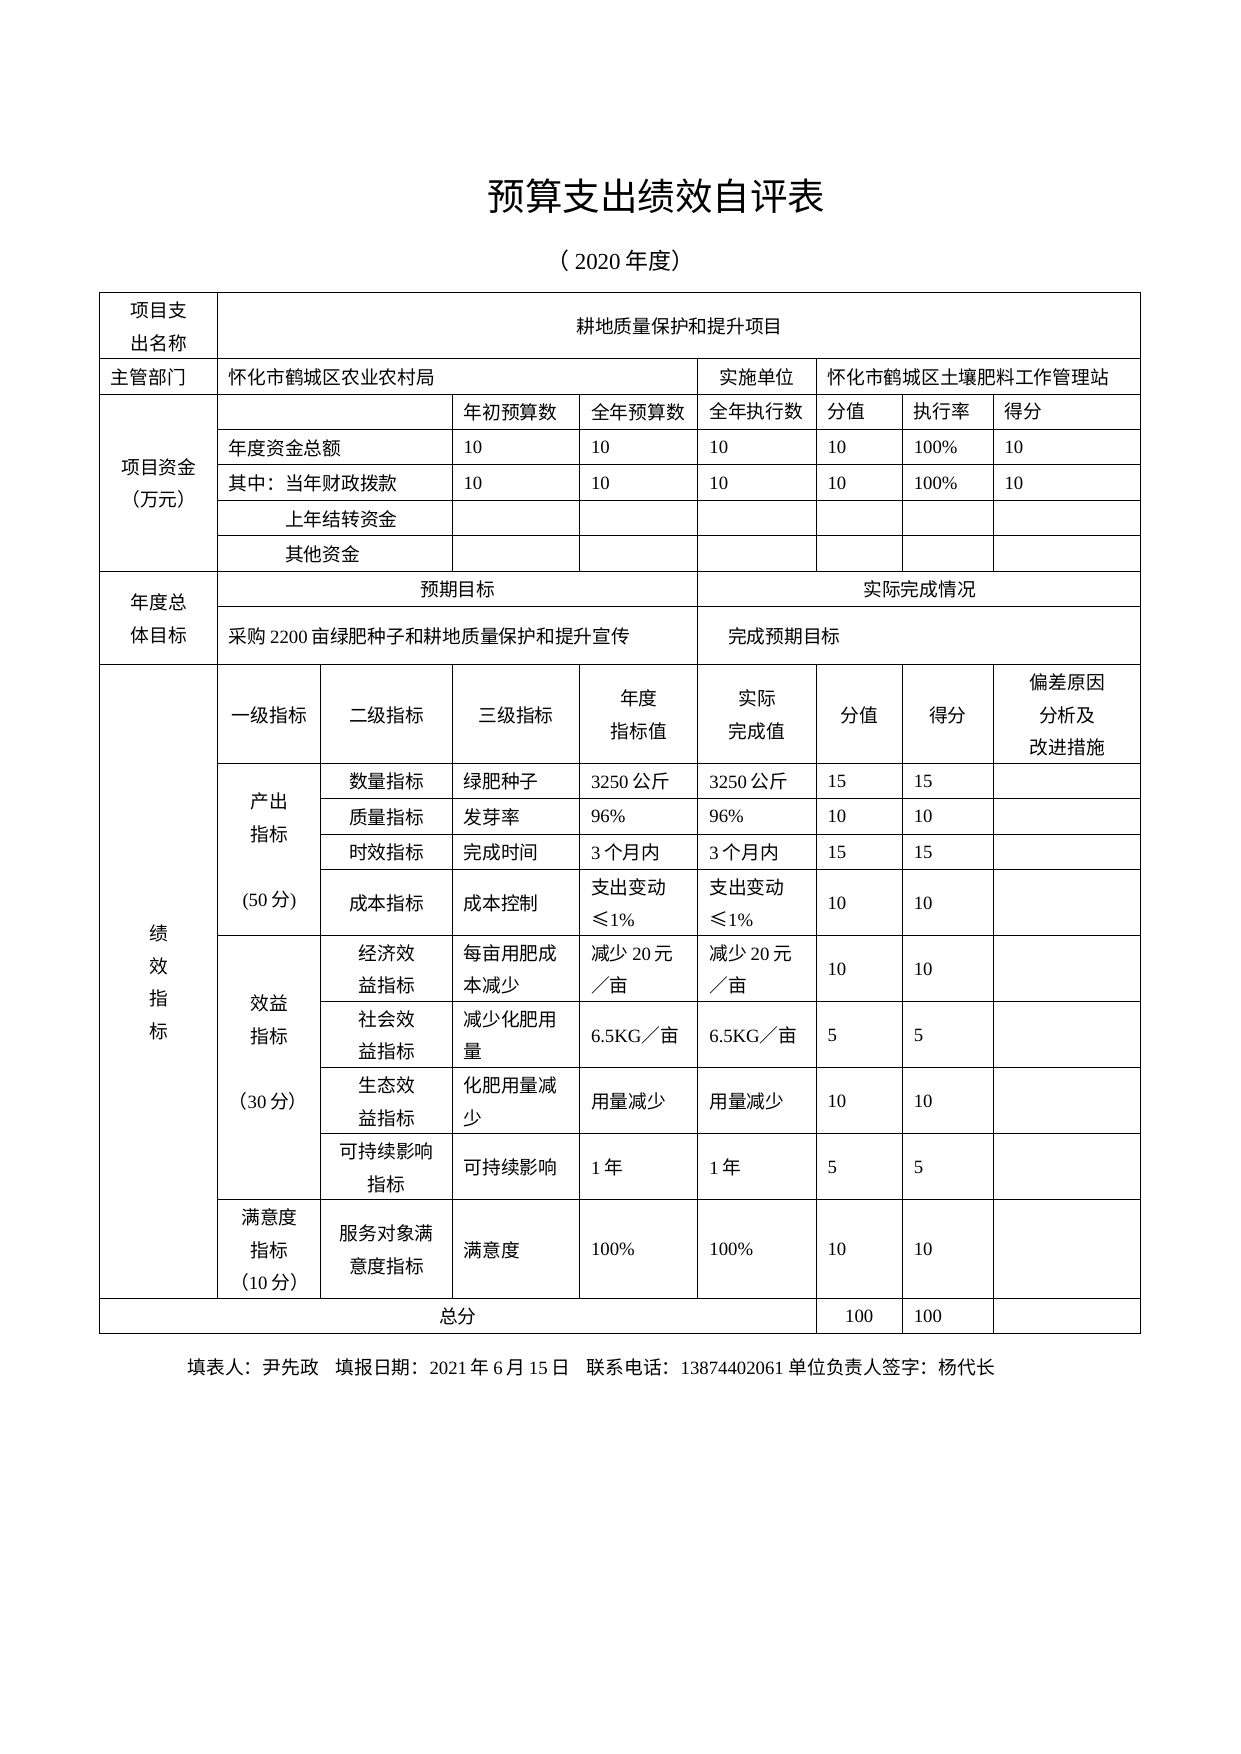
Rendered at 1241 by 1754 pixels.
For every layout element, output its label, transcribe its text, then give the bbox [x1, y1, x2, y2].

table_cell 年度 指标值 [580, 665, 697, 763]
table_cell [453, 536, 579, 571]
table_cell 10 [994, 430, 1140, 464]
table_cell [580, 501, 697, 535]
table_cell 年初预算数 [453, 395, 579, 429]
table_cell 96% [698, 799, 816, 833]
table_cell [218, 395, 452, 429]
table_cell 质量指标 [321, 799, 452, 833]
table_cell 上年结转资金 [218, 501, 452, 535]
table_cell 满意度 [453, 1200, 579, 1298]
table_cell 100% [903, 430, 993, 464]
table_cell [903, 501, 993, 535]
table_cell [817, 501, 902, 535]
table_cell [817, 536, 902, 571]
table_cell 10 [698, 430, 816, 464]
table_cell 生态效 益指标 [321, 1068, 452, 1133]
table_cell [994, 1068, 1140, 1133]
table_cell 发芽率 [453, 799, 579, 833]
table_cell 偏差原因 分析及 改进措施 [994, 665, 1140, 763]
text 填表人：尹先政 填报日期：2021年6月15日 联系电话：13874402061 单位负责人签字：杨代长 [187, 1350, 1053, 1383]
table_cell 10 [817, 465, 902, 500]
table_cell 100% [698, 1200, 816, 1298]
table_cell [994, 799, 1140, 833]
table_cell 一级指标 [218, 665, 320, 763]
table_cell 10 [817, 799, 902, 833]
table_cell 6.5KG／亩 [580, 1002, 697, 1067]
table_cell 效益 指标 （30分） [218, 936, 320, 1199]
table_cell 满意度 指标 （10分） [218, 1200, 320, 1298]
table_cell 项目资金 （万元） [100, 395, 217, 571]
table_cell 社会效 益指标 [321, 1002, 452, 1067]
table_cell 服务对象满意度指标 [321, 1200, 452, 1298]
table_cell [994, 1134, 1140, 1199]
table_cell 执行率 [903, 395, 993, 429]
table_cell 3个月内 [698, 835, 816, 869]
table_cell 其他资金 [218, 536, 452, 571]
table_cell 10 [817, 1200, 902, 1298]
table_cell 其中：当年财政拨款 [218, 465, 452, 500]
table_cell 怀化市鹤城区土壤肥料工作管理站 [817, 359, 1140, 393]
table_cell 10 [817, 1068, 902, 1133]
table_cell 主管部门 [100, 359, 217, 393]
table_cell 数量指标 [321, 764, 452, 798]
table_cell 5 [903, 1134, 993, 1199]
table_cell 15 [817, 835, 902, 869]
table_cell 10 [817, 870, 902, 935]
table_cell 支出变动≤1% [580, 870, 697, 935]
table_header （ 2020年度） [99, 227, 1141, 292]
table_cell 5 [903, 1002, 993, 1067]
table_cell 可持续影响 [453, 1134, 579, 1199]
table_cell 得分 [903, 665, 993, 763]
table_cell 每亩用肥成本减少 [453, 936, 579, 1001]
table_cell 15 [817, 764, 902, 798]
table_cell 成本控制 [453, 870, 579, 935]
table_cell [994, 764, 1140, 798]
table_cell 100% [580, 1200, 697, 1298]
table_cell 5 [817, 1134, 902, 1199]
table_cell 减少20元／亩 [698, 936, 816, 1001]
table_cell 实施单位 [698, 359, 816, 393]
table_cell 6.5KG／亩 [698, 1002, 816, 1067]
table_cell 时效指标 [321, 835, 452, 869]
table_cell [698, 501, 816, 535]
table_cell 分值 [817, 665, 902, 763]
table_cell 耕地质量保护和提升项目 [218, 293, 1140, 358]
table_cell 绩 效 指 标 [100, 665, 217, 1298]
table_cell 10 [903, 870, 993, 935]
table_cell 用量减少 [580, 1068, 697, 1133]
table_cell 三级指标 [453, 665, 579, 763]
table_cell 支出变动≤1% [698, 870, 816, 935]
table_cell 96% [580, 799, 697, 833]
table_cell 化肥用量减少 [453, 1068, 579, 1133]
table_cell [994, 501, 1140, 535]
table_cell 年度总 体目标 [100, 572, 217, 664]
table_cell 10 [580, 430, 697, 464]
table_cell [994, 936, 1140, 1001]
table_cell 可持续影响指标 [321, 1134, 452, 1199]
table_cell [994, 835, 1140, 869]
table_cell 经济效 益指标 [321, 936, 452, 1001]
table_cell 10 [453, 430, 579, 464]
table_cell 采购2200亩绿肥种子和耕地质量保护和提升宣传 [218, 607, 697, 664]
table_cell 怀化市鹤城区农业农村局 [218, 359, 697, 393]
table_cell 1年 [698, 1134, 816, 1199]
table_cell 实际完成情况 [698, 572, 1140, 606]
table_cell 5 [817, 1002, 902, 1067]
table_cell [994, 1299, 1140, 1333]
table_cell 10 [698, 465, 816, 500]
table_cell 得分 [994, 395, 1140, 429]
table_cell 100% [903, 465, 993, 500]
table_cell 100 [817, 1299, 902, 1333]
table_cell 产出 指标 (50分) [218, 764, 320, 935]
table_cell [994, 1002, 1140, 1067]
table_cell 成本指标 [321, 870, 452, 935]
table_cell 3250公斤 [698, 764, 816, 798]
table_cell 100 [903, 1299, 993, 1333]
table_cell 年度资金总额 [218, 430, 452, 464]
table_cell 分值 [817, 395, 902, 429]
table_cell 完成时间 [453, 835, 579, 869]
table_cell 绿肥种子 [453, 764, 579, 798]
table_cell 1年 [580, 1134, 697, 1199]
table_cell 全年执行数 [698, 395, 816, 429]
table_cell 全年预算数 [580, 395, 697, 429]
table_cell 预期目标 [218, 572, 697, 606]
table_cell 10 [903, 1200, 993, 1298]
table_cell 10 [817, 430, 902, 464]
table_cell [994, 536, 1140, 571]
table_cell 3个月内 [580, 835, 697, 869]
text 预算支出绩效自评表 [187, 162, 1053, 227]
table_cell 实际 完成值 [698, 665, 816, 763]
table_cell 10 [903, 1068, 993, 1133]
table_cell 用量减少 [698, 1068, 816, 1133]
table_cell 完成预期目标 [698, 607, 1140, 664]
table_cell 总分 [100, 1299, 816, 1333]
table_cell [698, 536, 816, 571]
table_cell 10 [994, 465, 1140, 500]
table_cell 10 [453, 465, 579, 500]
table_cell 15 [903, 764, 993, 798]
table_cell [994, 870, 1140, 935]
table_cell 减少20元／亩 [580, 936, 697, 1001]
table_cell 10 [817, 936, 902, 1001]
table_cell 3250公斤 [580, 764, 697, 798]
table_cell [580, 536, 697, 571]
table_cell [903, 536, 993, 571]
table_cell 减少化肥用量 [453, 1002, 579, 1067]
table_cell 10 [903, 799, 993, 833]
table_cell [994, 1200, 1140, 1298]
table_cell 项目支 出名称 [100, 293, 217, 358]
table_cell 10 [903, 936, 993, 1001]
table_cell [453, 501, 579, 535]
table_cell 15 [903, 835, 993, 869]
table_cell 二级指标 [321, 665, 452, 763]
table_cell 10 [580, 465, 697, 500]
